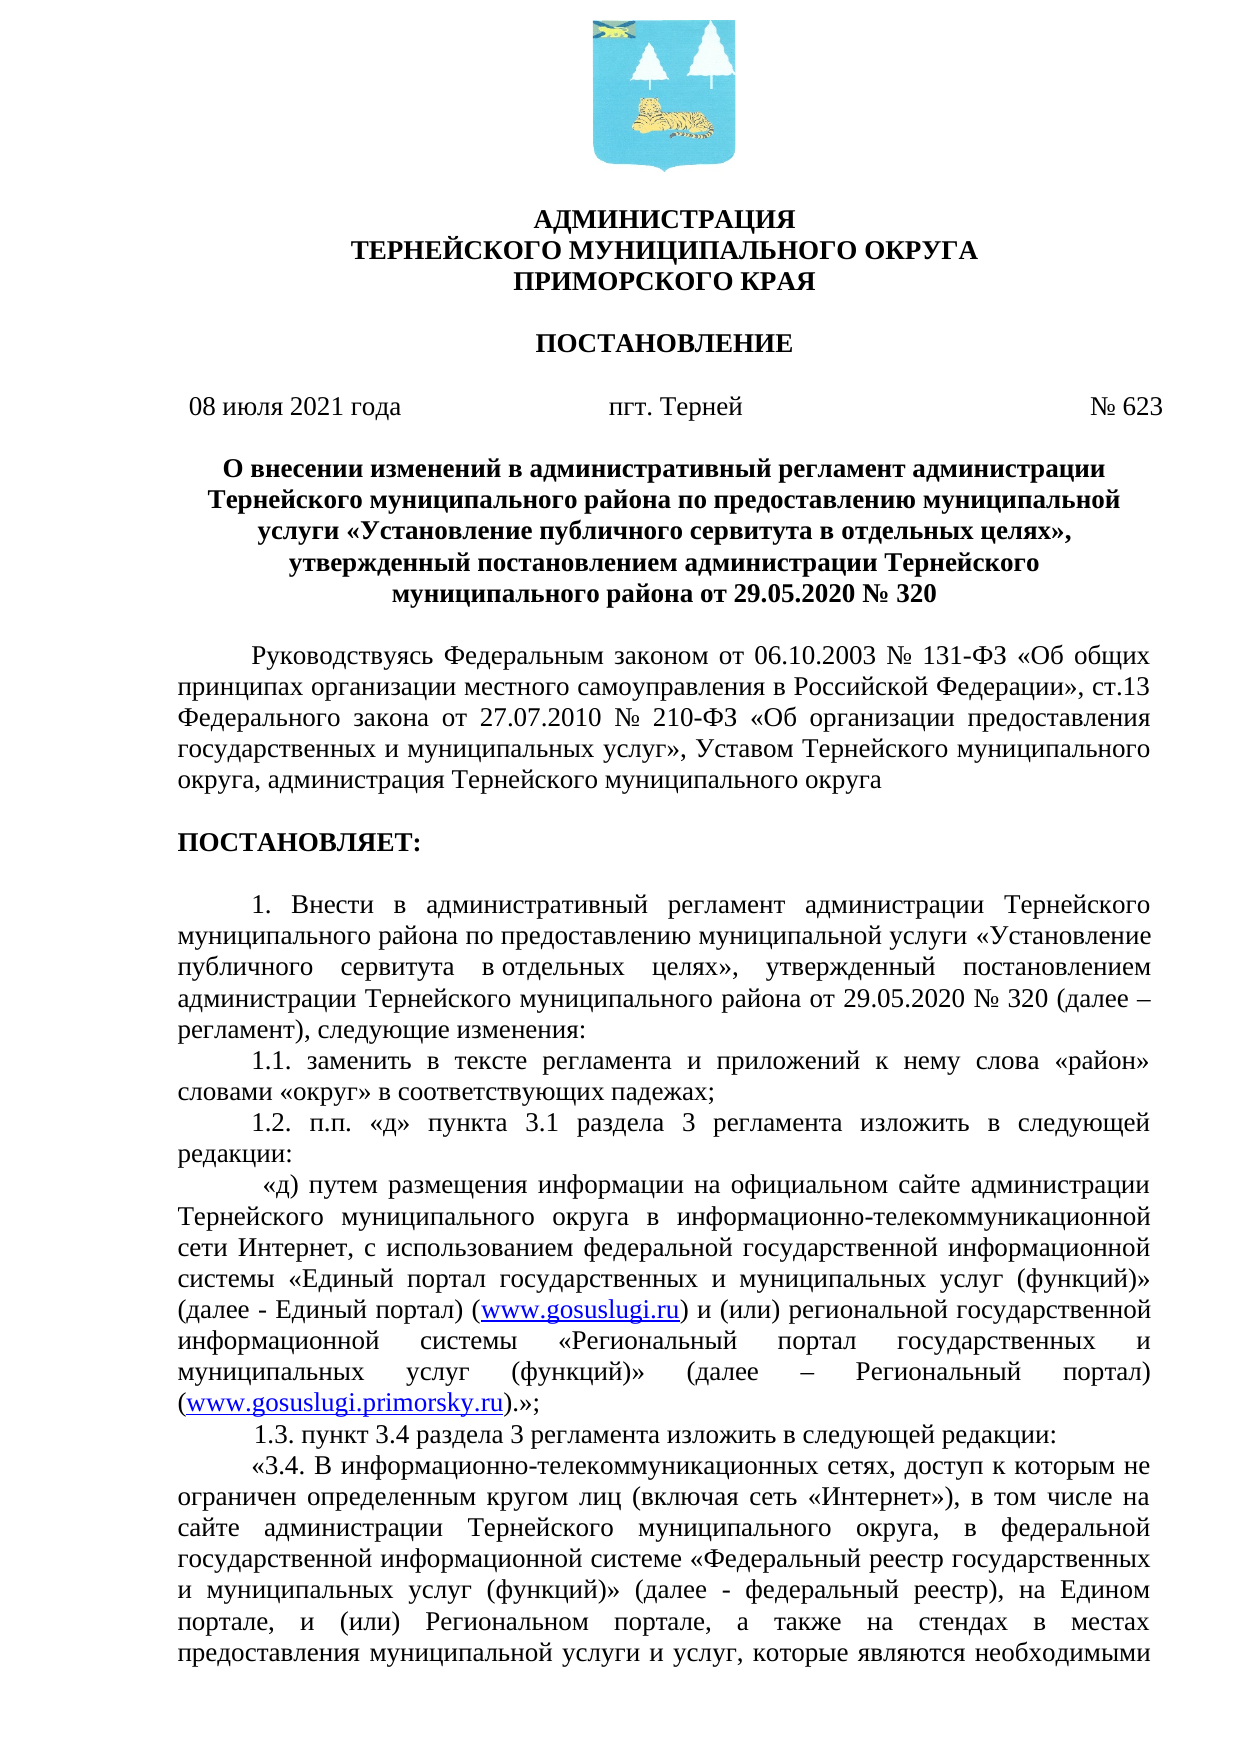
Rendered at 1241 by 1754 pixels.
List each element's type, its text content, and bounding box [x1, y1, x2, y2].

text 1. Внести в административный регламент администрации Тернейского муниципального района по предоставлению муниципальной услуги «Установление публичного сервитута в отдельных целях», утвержденный постановлением администрации Тернейского муниципального района от 29.05.2020 № 320 (далее – регламент), следующие изменения: [177, 888, 1152, 1044]
table_header № 623 [842, 390, 1174, 452]
table_header пгт. Терней [510, 390, 842, 452]
text ТЕРНЕЙСКОГО МУНИЦИПАЛЬНОГО ОКРУГА [177, 234, 1152, 265]
text ПОСТАНОВЛЕНИЕ [177, 328, 1152, 359]
text 1.1. заменить в тексте регламента и приложений к нему слова «район» словами «округ» в соответствующих падежах; [177, 1044, 1152, 1106]
picture [592, 20, 736, 172]
table_header 08 июля 2021 года [177, 390, 509, 452]
text Руководствуясь Федеральным законом от 06.10.2003 № 131-ФЗ «Об общих принципах организации местного самоуправления в Российской Федерации», ст.13 Федерального закона от 27.07.2010 № 210-ФЗ «Об организации предоставления государственных и муниципальных услуг», Уставом Тернейского муниципального округа, администрация Тернейского муниципального округа [177, 639, 1152, 795]
text услуги «Установление публичного сервитута в отдельных целях», утвержденный постановлением администрации Тернейского [177, 514, 1152, 577]
text ПОСТАНОВЛЯЕТ: [177, 826, 1152, 857]
text 1.2. п.п. «д» пункта 3.1 раздела 3 регламента изложить в следующей редакции: [177, 1106, 1152, 1168]
text ПРИМОРСКОГО КРАЯ [177, 265, 1152, 296]
text «д) путем размещения информации на официальном сайте администрации Тернейского муниципального округа в информационно-телекоммуникационной сети Интернет, с использованием федеральной государственной информационной системы «Единый портал государственных и муниципальных услуг (функций)» (далее - Единый портал) (www.gosuslugi.ru) и (или) региональной государственной информационной системы «Региональный портал государственных и муниципальных услуг (функций)» (далее – Региональный портал) (www.gosuslugi.primorsky.ru).»; [177, 1168, 1152, 1418]
text 1.3. пункт 3.4 раздела 3 регламента изложить в следующей редакции: [177, 1418, 1152, 1449]
text АДМИНИСТРАЦИЯ [177, 203, 1152, 234]
text Тернейского муниципального района по предоставлению муниципальной [177, 483, 1152, 514]
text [177, 1449, 1152, 1667]
text О внесении изменений в административный регламент администрации [177, 452, 1152, 483]
text муниципального района от 29.05.2020 № 320 [177, 577, 1152, 608]
